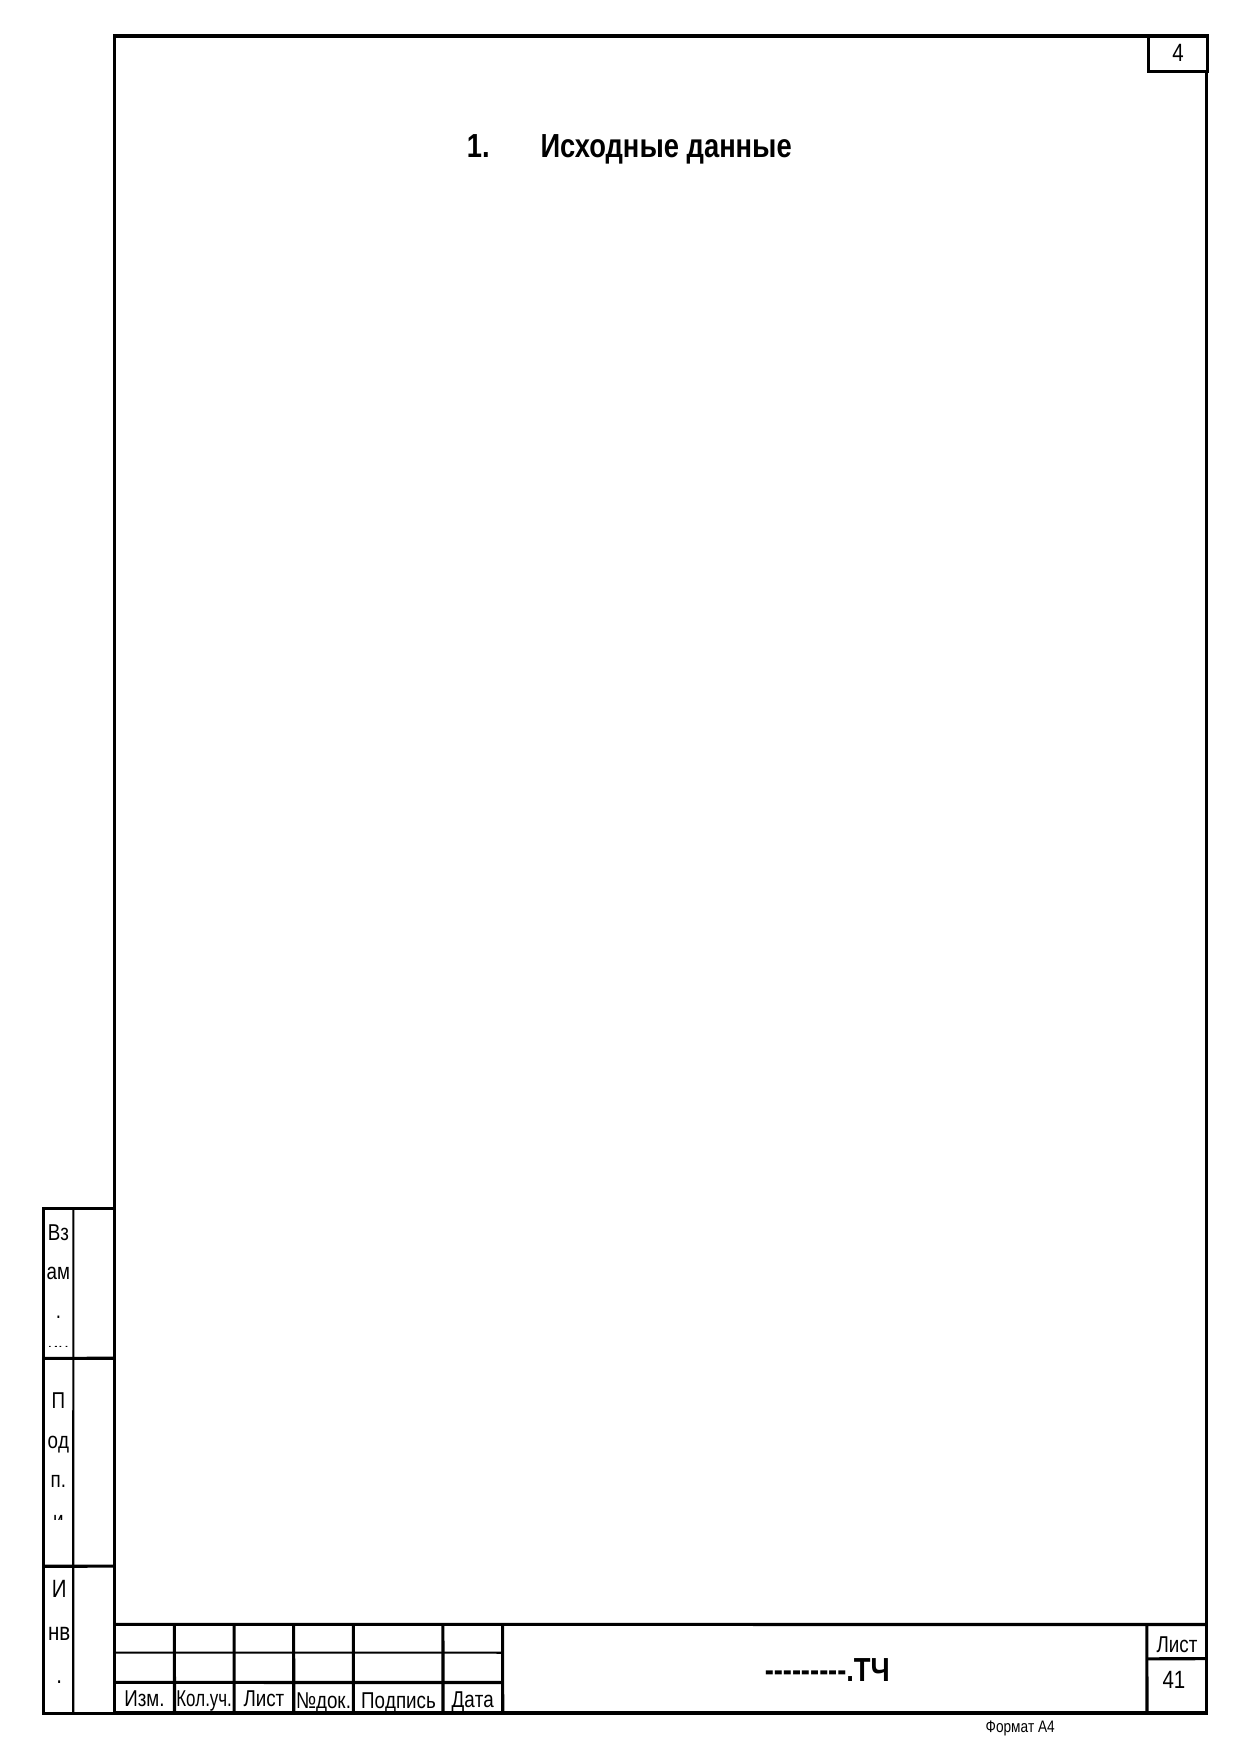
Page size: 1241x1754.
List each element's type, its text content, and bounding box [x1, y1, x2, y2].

subtitle Исходные данные [133, 126, 1169, 164]
